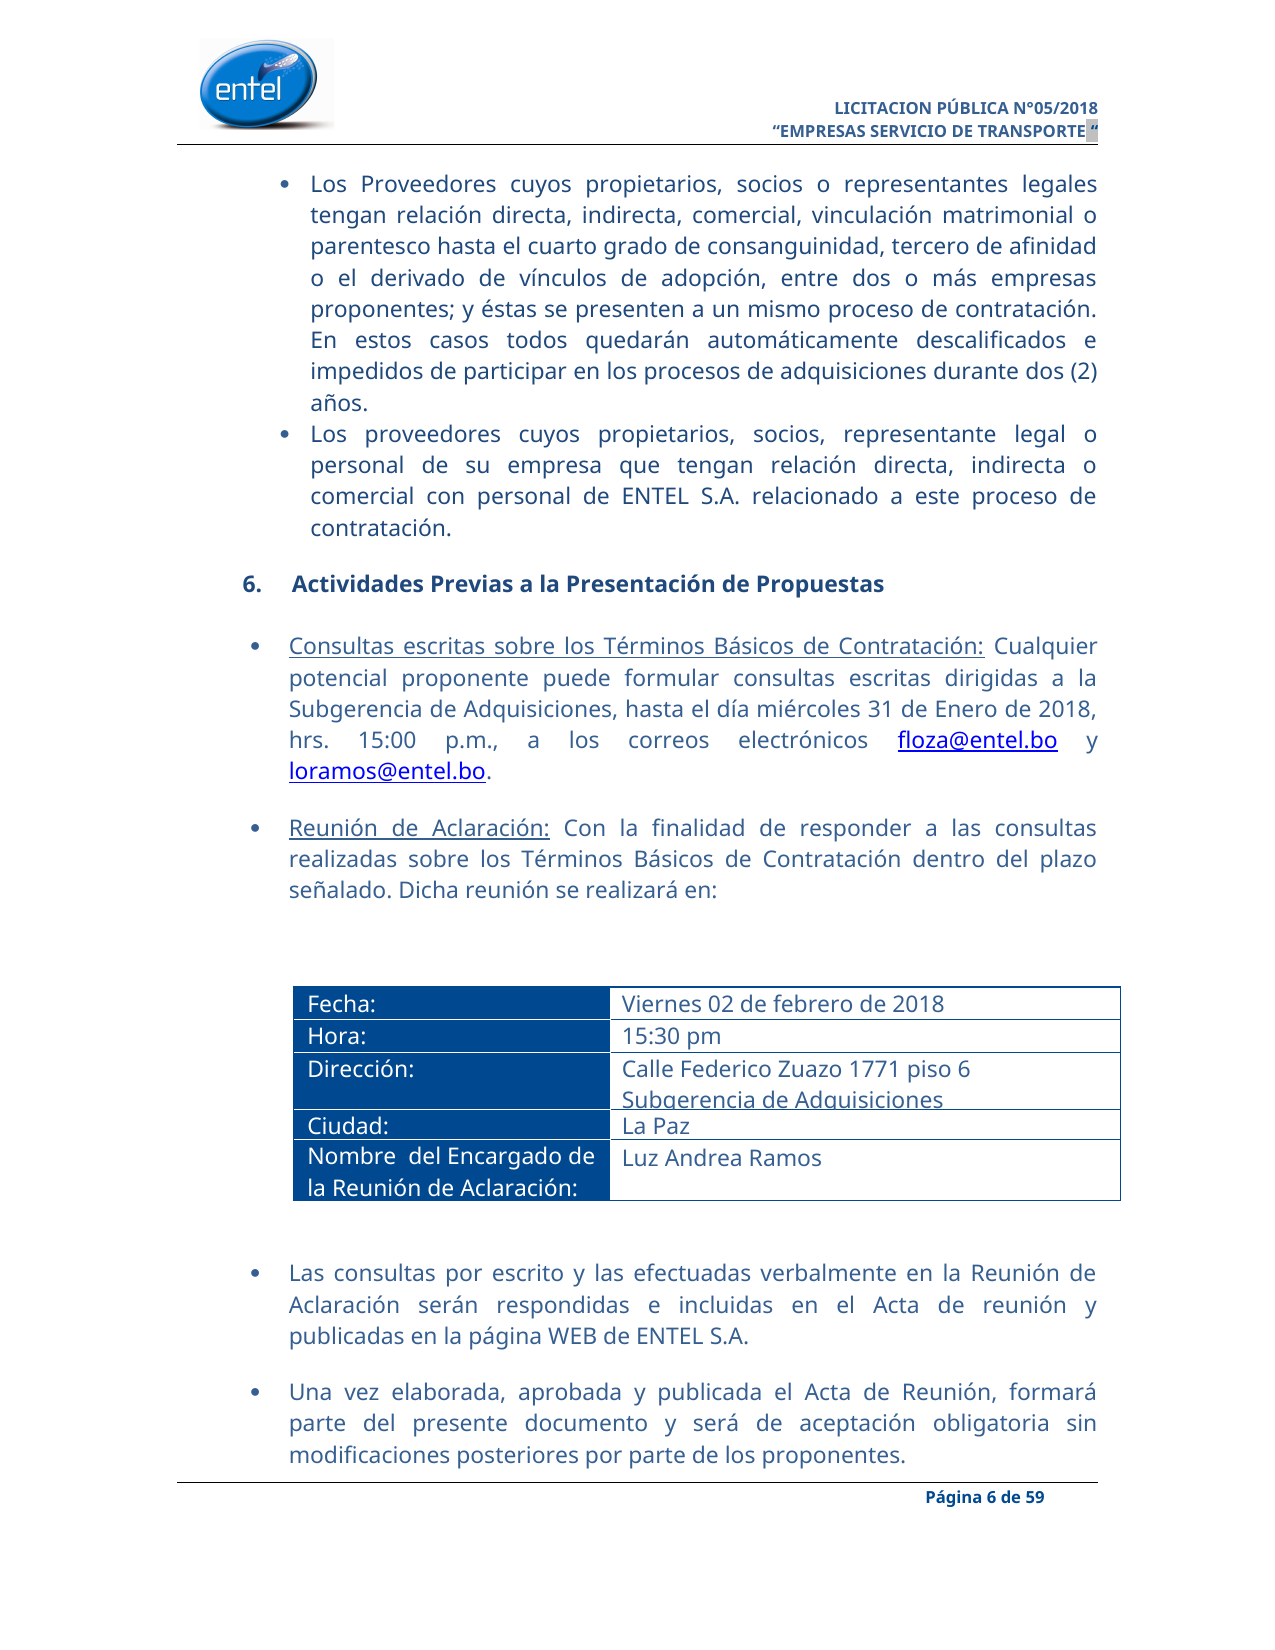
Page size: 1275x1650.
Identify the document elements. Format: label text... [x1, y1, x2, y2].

list Reunión de Aclaración: Con la finalidad de responder a las consultas realizadas sobre los Términos Básicos de Contratación dentro del plazo señalado. Dicha reunión se realizará en: [251, 811, 1098, 905]
list Las consultas por escrito y las efectuadas verbalmente en la Reunión de Aclaración serán respondidas e incluidas en el Acta de reunión y publicadas en la página WEB de ENTEL S.A. [251, 1257, 1098, 1351]
table_header Viernes 02 de febrero de 2018 [611, 988, 1120, 1019]
table_cell La Paz [611, 1110, 1120, 1139]
table_cell Luz Andrea Ramos [611, 1140, 1120, 1200]
table_cell Dirección: [294, 1053, 610, 1109]
table_cell Hora: [294, 1020, 610, 1052]
list Actividades Previas a la Presentación de Propuestas [242, 568, 1098, 599]
list Los Proveedores cuyos propietarios, socios o representantes legales tengan relación directa, indirecta, comercial, vinculación matrimonial o parentesco hasta el cuarto grado de consanguinidad, tercero de afinidad o el derivado de vínculos de adopción, entre dos o más empresas proponentes; y éstas se presenten a un mismo proceso de contratación. En estos casos todos quedarán automáticamente descalificados e impedidos de participar en los procesos de adquisiciones durante dos (2) años. [281, 168, 1098, 418]
table_cell Nombre del Encargado de la Reunión de Aclaración: [294, 1140, 610, 1200]
table_header Fecha: [294, 988, 610, 1019]
list Los proveedores cuyos propietarios, socios, representante legal o personal de su empresa que tengan relación directa, indirecta o comercial con personal de ENTEL S.A. relacionado a este proceso de contratación. [281, 418, 1098, 543]
picture [199, 38, 335, 130]
table_cell Ciudad: [294, 1110, 610, 1139]
table_cell Calle Federico Zuazo 1771 piso 6 Subgerencia de Adquisiciones [611, 1053, 1120, 1109]
table_cell 15:30 pm [611, 1020, 1120, 1052]
list Una vez elaborada, aprobada y publicada el Acta de Reunión, formará parte del presente documento y será de aceptación obligatoria sin modificaciones posteriores por parte de los proponentes. [251, 1376, 1098, 1470]
list Consultas escritas sobre los Términos Básicos de Contratación: Cualquier potencial proponente puede formular consultas escritas dirigidas a la Subgerencia de Adquisiciones, hasta el día miércoles 31 de Enero de 2018, hrs. 15:00 p.m., a los correos electrónicos floza@entel.bo y loramos@entel.bo. [251, 630, 1098, 786]
